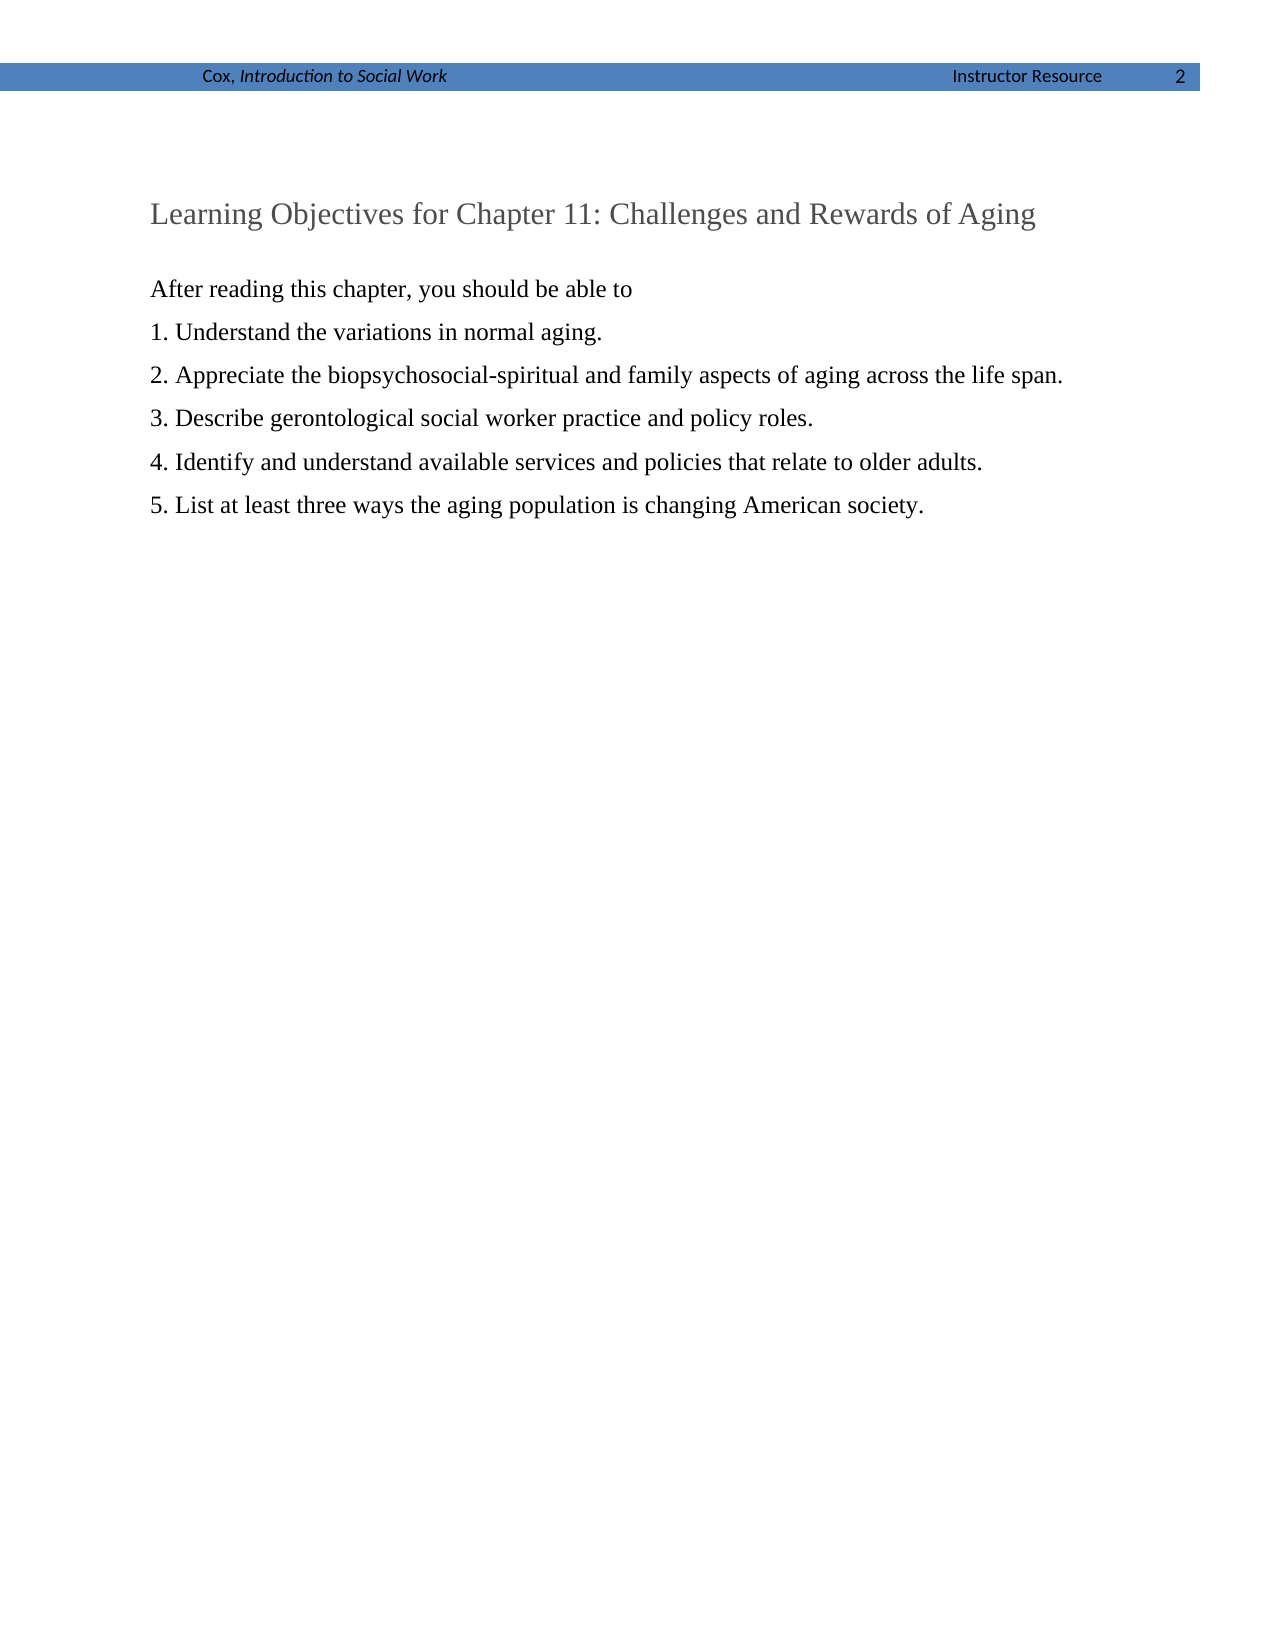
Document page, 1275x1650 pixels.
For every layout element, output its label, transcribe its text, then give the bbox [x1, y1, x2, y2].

text After reading this chapter, you should be able to 1. Understand the variations in normal aging. 2. Appreciate the biopsychosocial-spiritual and family aspects of aging across the life span. 3. Describe gerontological social worker practice and policy roles. 4. Identify and understand available services and policies that relate to older adults. 5. List at least three ways the aging population is changing American society. [150, 274, 1125, 518]
subtitle Learning Objectives for Chapter 11: Challenges and Rewards of Aging [150, 195, 1125, 231]
